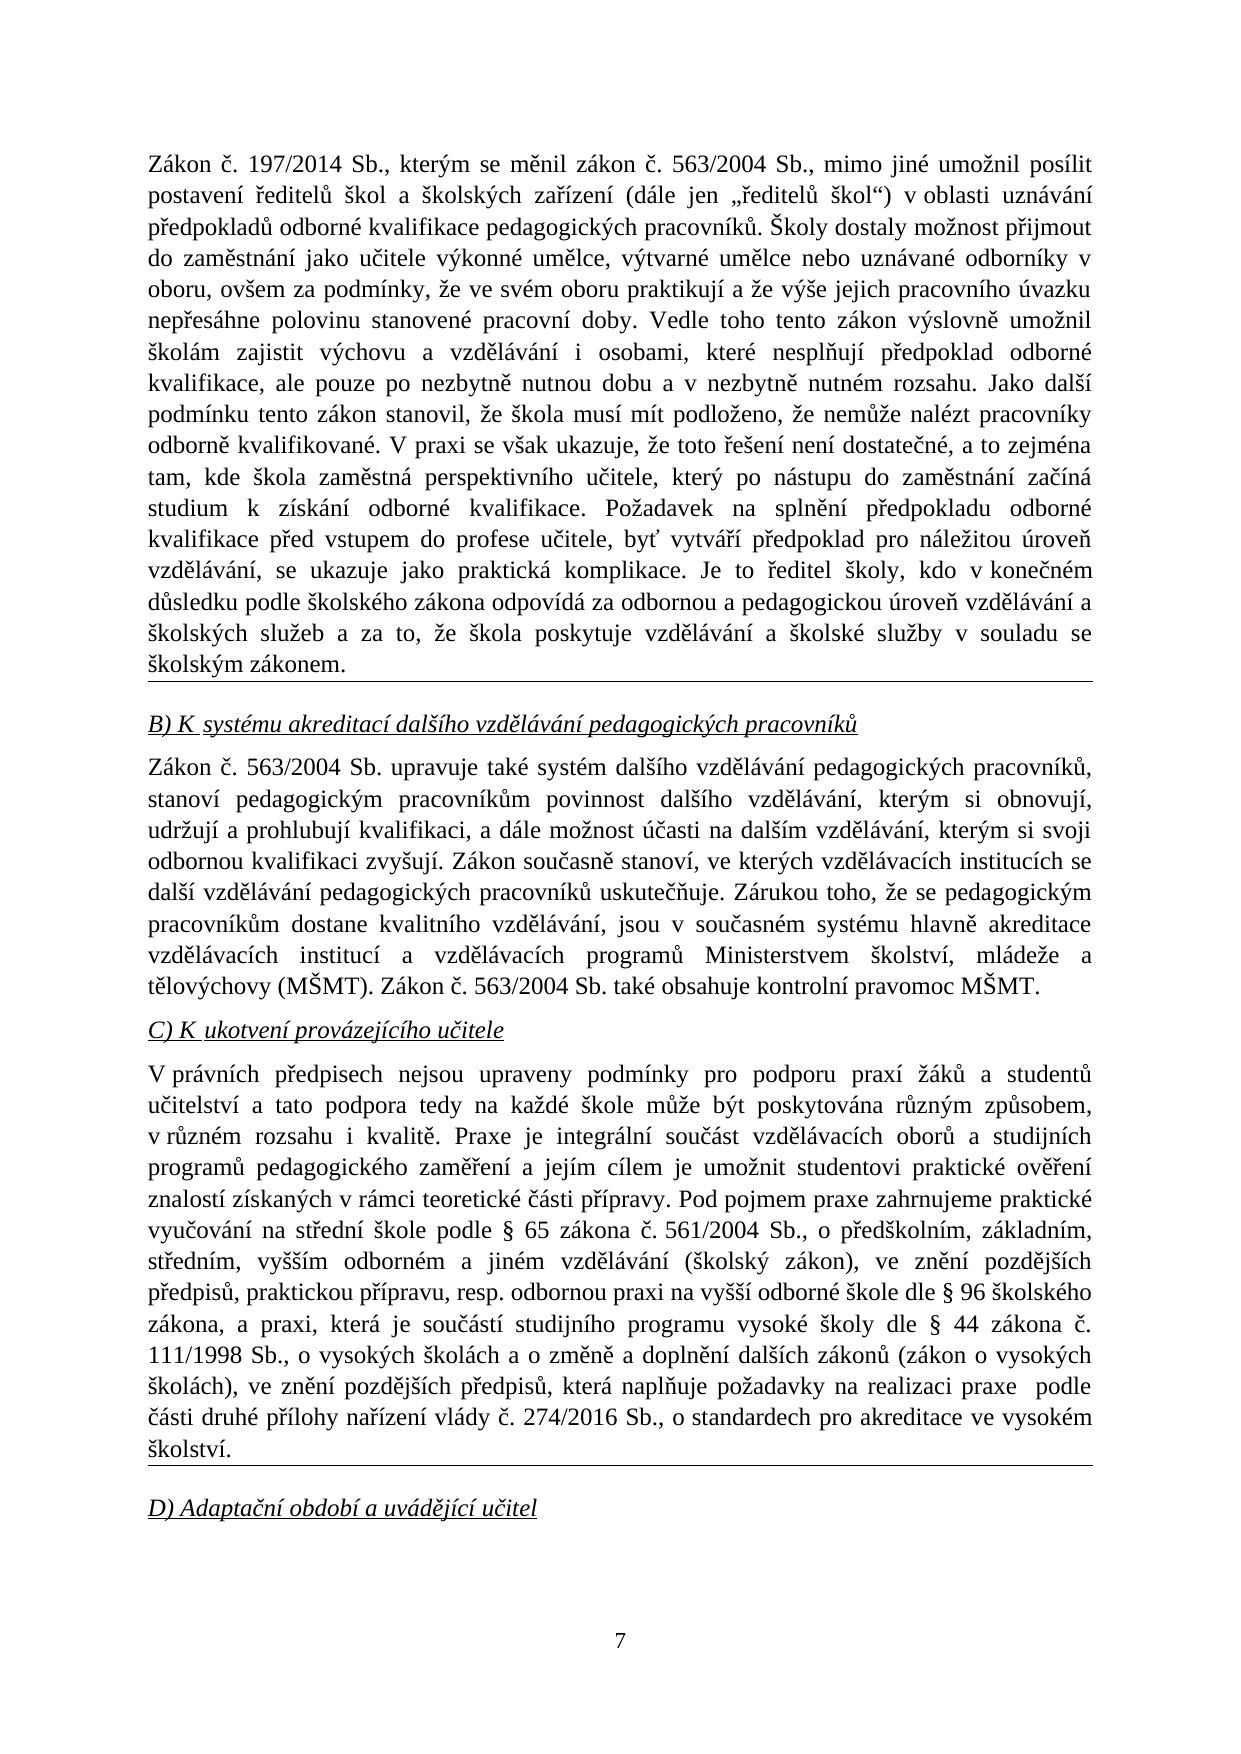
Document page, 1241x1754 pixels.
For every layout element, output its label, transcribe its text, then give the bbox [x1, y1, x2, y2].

text C) K ukotvení provázejícího učitele [148, 1013, 1093, 1044]
text B) K systému akreditací dalšího vzdělávání pedagogických pracovníků [148, 707, 1093, 738]
text V právních předpisech nejsou upraveny podmínky pro podporu praxí žáků a studentů učitelství a tato podpora tedy na každé škole může být poskytována různým způsobem, v různém rozsahu i kvalitě. Praxe je integrální součást vzdělávacích oborů a studijních programů pedagogického zaměření a jejím cílem je umožnit studentovi praktické ověření znalostí získaných v rámci teoretické části přípravy. Pod pojmem praxe zahrnujeme praktické vyučování na střední škole podle § 65 zákona č. 561/2004 Sb., o předškolním, základním, středním, vyšším odborném a jiném vzdělávání (školský zákon), ve znění pozdějších předpisů, praktickou přípravu, resp. odbornou praxi na vyšší odborné škole dle § 96 školského zákona, a praxi, která je součástí studijního programu vysoké školy dle § 44 zákona č. 111/1998 Sb., o vysokých školách a o změně a doplnění dalších zákonů (zákon o vysokých školách), ve znění pozdějších předpisů, která naplňuje požadavky na realizaci praxe podle části druhé přílohy nařízení vlády č. 274/2016 Sb., o standardech pro akreditace ve vysokém školství. [148, 1057, 1093, 1465]
text D) Adaptační období a uvádějící učitel [148, 1491, 1093, 1523]
text Zákon č. 197/2014 Sb., kterým se měnil zákon č. 563/2004 Sb., mimo jiné umožnil posílit postavení ředitelů škol a školských zařízení (dále jen „ředitelů škol“) v oblasti uznávání předpokladů odborné kvalifikace pedagogických pracovníků. Školy dostaly možnost přijmout do zaměstnání jako učitele výkonné umělce, výtvarné umělce nebo uznávané odborníky v oboru, ovšem za podmínky, že ve svém oboru praktikují a že výše jejich pracovního úvazku nepřesáhne polovinu stanovené pracovní doby. Vedle toho tento zákon výslovně umožnil školám zajistit výchovu a vzdělávání i osobami, které nesplňují předpoklad odborné kvalifikace, ale pouze po nezbytně nutnou dobu a v nezbytně nutném rozsahu. Jako další podmínku tento zákon stanovil, že škola musí mít podloženo, že nemůže nalézt pracovníky odborně kvalifikované. V praxi se však ukazuje, že toto řešení není dostatečné, a to zejména tam, kde škola zaměstná perspektivního učitele, který po nástupu do zaměstnání začíná studium k získání odborné kvalifikace. Požadavek na splnění předpokladu odborné kvalifikace před vstupem do profese učitele, byť vytváří předpoklad pro náležitou úroveň vzdělávání, se ukazuje jako praktická komplikace. Je to ředitel školy, kdo v konečném důsledku podle školského zákona odpovídá za odbornou a pedagogickou úroveň vzdělávání a školských služeb a za to, že škola poskytuje vzdělávání a školské služby v souladu se školským zákonem. [148, 148, 1093, 681]
text Zákon č. 563/2004 Sb. upravuje také systém dalšího vzdělávání pedagogických pracovníků, stanoví pedagogickým pracovníkům povinnost dalšího vzdělávání, kterým si obnovují, udržují a prohlubují kvalifikaci, a dále možnost účasti na dalším vzdělávání, kterým si svoji odbornou kvalifikaci zvyšují. Zákon současně stanoví, ve kterých vzdělávacích institucích se další vzdělávání pedagogických pracovníků uskutečňuje. Zárukou toho, že se pedagogickým pracovníkům dostane kvalitního vzdělávání, jsou v současném systému hlavně akreditace vzdělávacích institucí a vzdělávacích programů Ministerstvem školství, mládeže a tělovýchovy (MŠMT). Zákon č. 563/2004 Sb. také obsahuje kontrolní pravomoc MŠMT. [148, 751, 1093, 1001]
